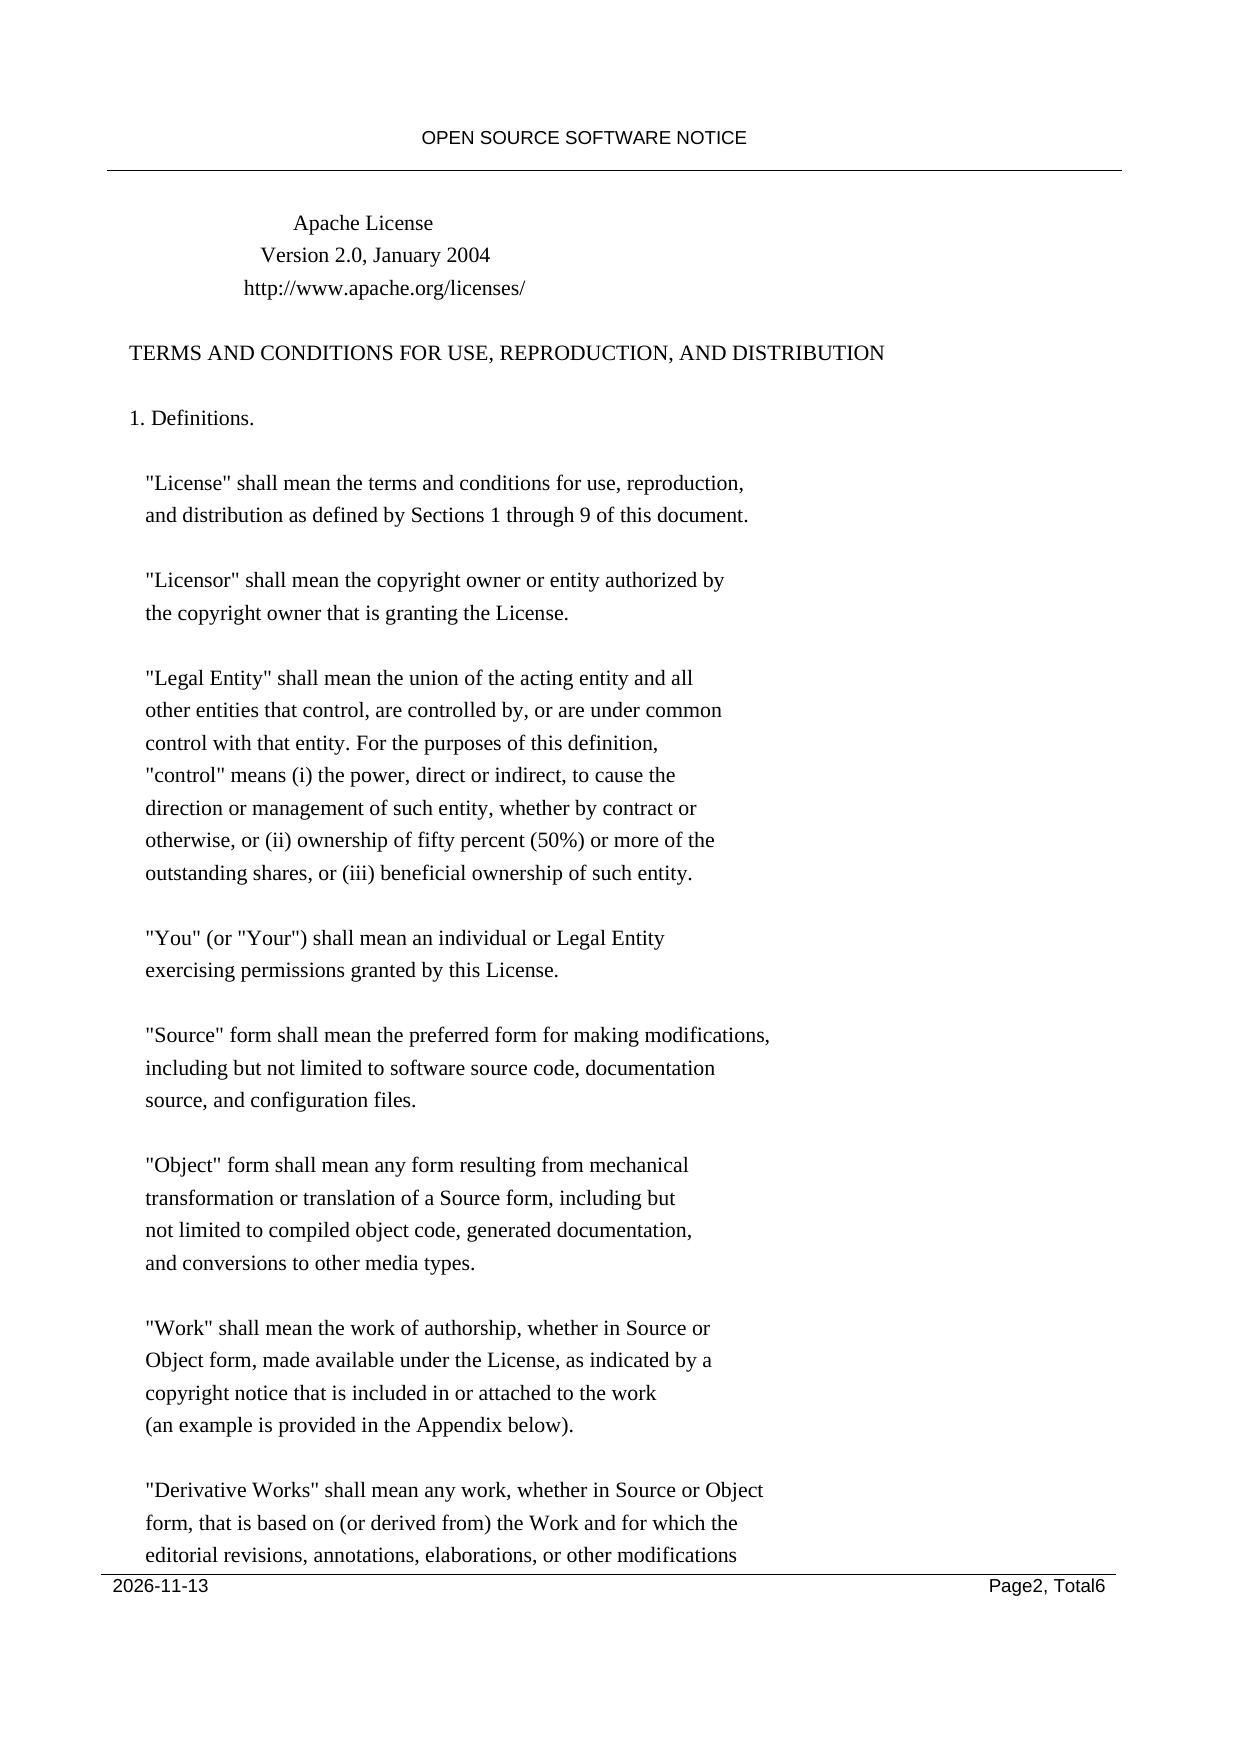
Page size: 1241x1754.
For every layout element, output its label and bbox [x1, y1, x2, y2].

text [112, 206, 1128, 1571]
